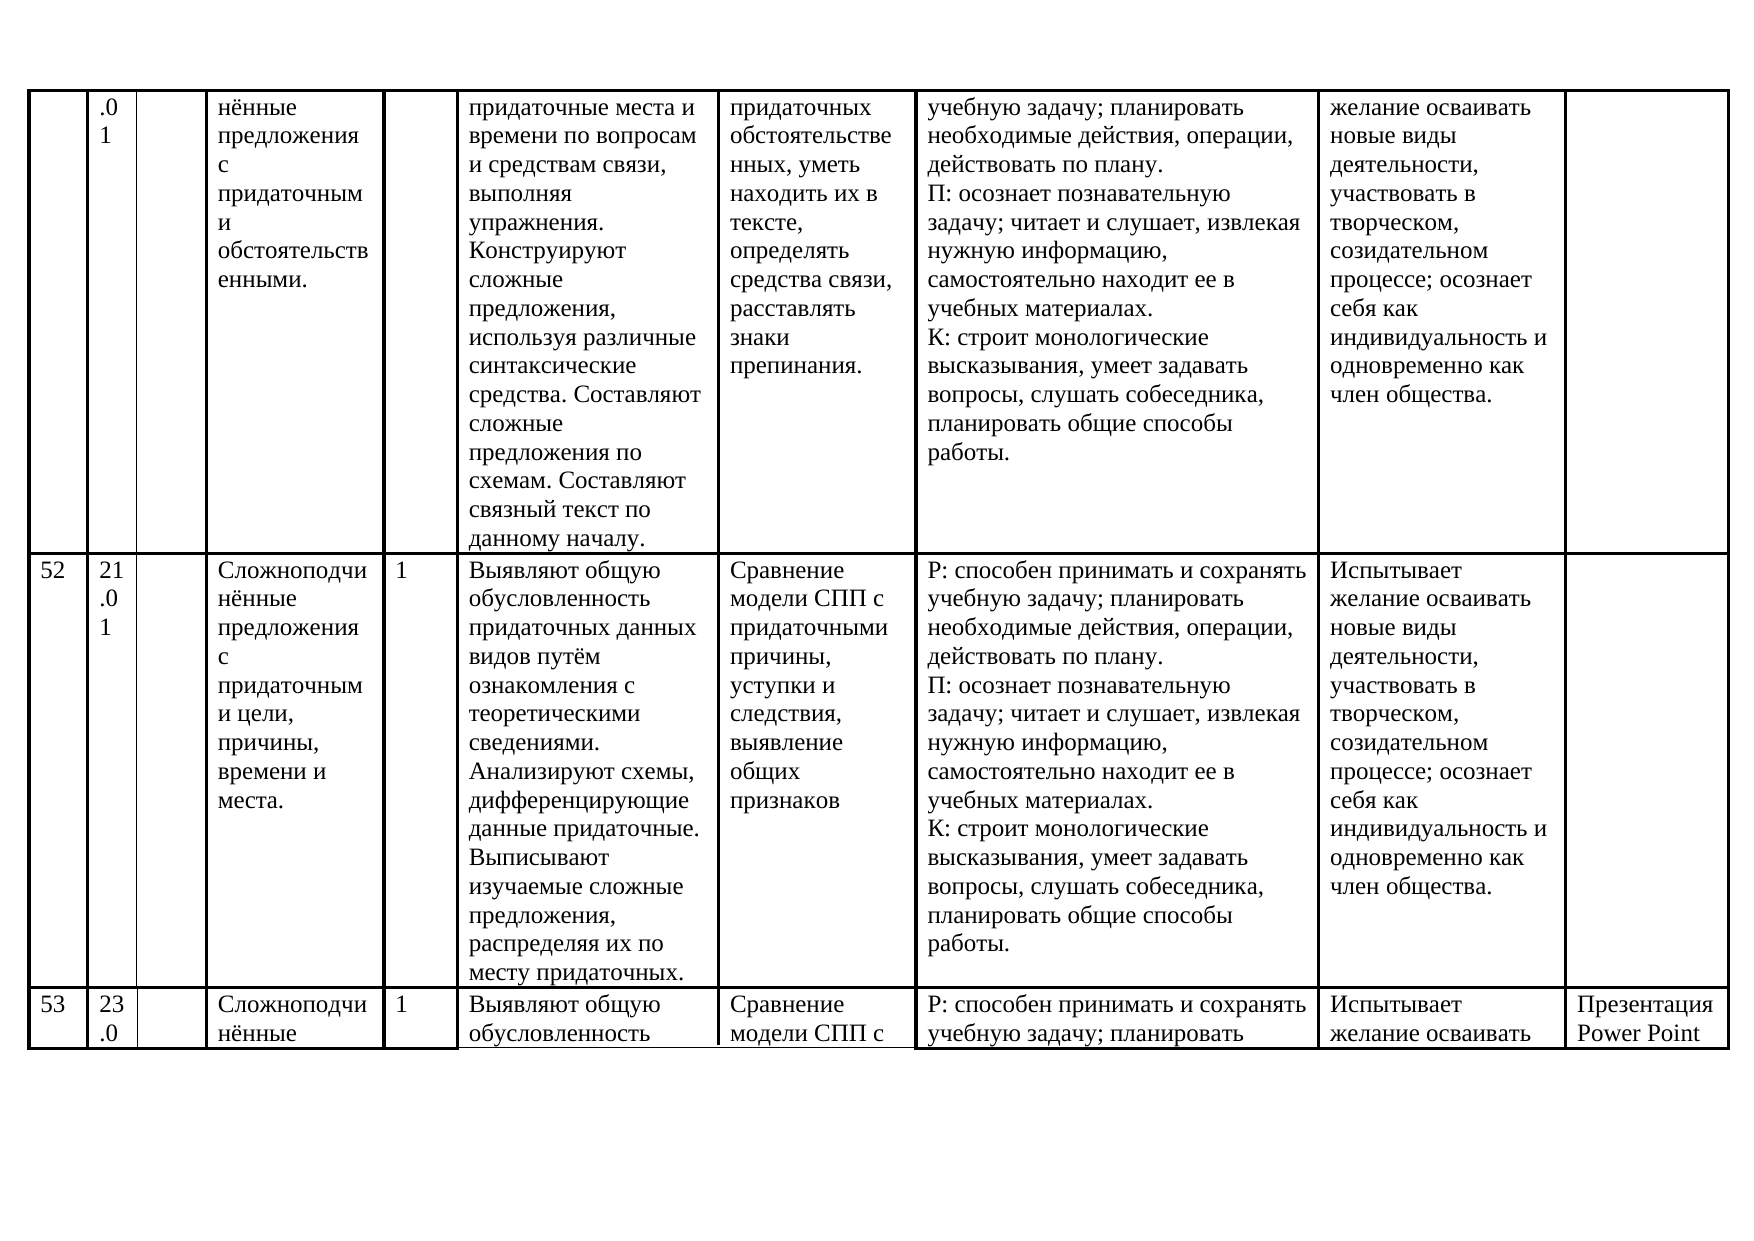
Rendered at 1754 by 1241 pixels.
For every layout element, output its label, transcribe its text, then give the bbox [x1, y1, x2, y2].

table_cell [1567, 989, 1727, 1047]
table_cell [720, 92, 914, 552]
table_cell [1567, 555, 1727, 986]
table_cell Сравнение модели СПП с придаточными причины, уступки и следствия, выявление общих признаков [720, 555, 914, 986]
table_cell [459, 989, 718, 1047]
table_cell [918, 989, 1317, 1047]
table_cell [459, 92, 717, 552]
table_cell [918, 92, 1317, 552]
table_cell 52 [31, 555, 86, 986]
table_cell Сложноподчинённые предложения с придаточными цели, причины, времени и места. [208, 555, 382, 986]
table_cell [1320, 92, 1564, 552]
table_cell 51 [31, 92, 86, 552]
table_cell 23.01 [89, 989, 137, 1047]
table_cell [1320, 989, 1564, 1047]
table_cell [208, 92, 382, 552]
table_cell 1 [386, 989, 456, 1047]
table_cell 1 [386, 555, 456, 986]
table_cell 53 [31, 989, 86, 1047]
table_cell 21.01 [89, 555, 136, 986]
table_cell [208, 989, 382, 1047]
table_cell [138, 989, 205, 1047]
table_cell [719, 989, 914, 1047]
table_cell 18.01 [89, 92, 136, 552]
table_cell 1 [386, 92, 456, 552]
table_cell [137, 555, 205, 986]
table_cell [137, 92, 205, 552]
table_cell [1567, 92, 1727, 552]
